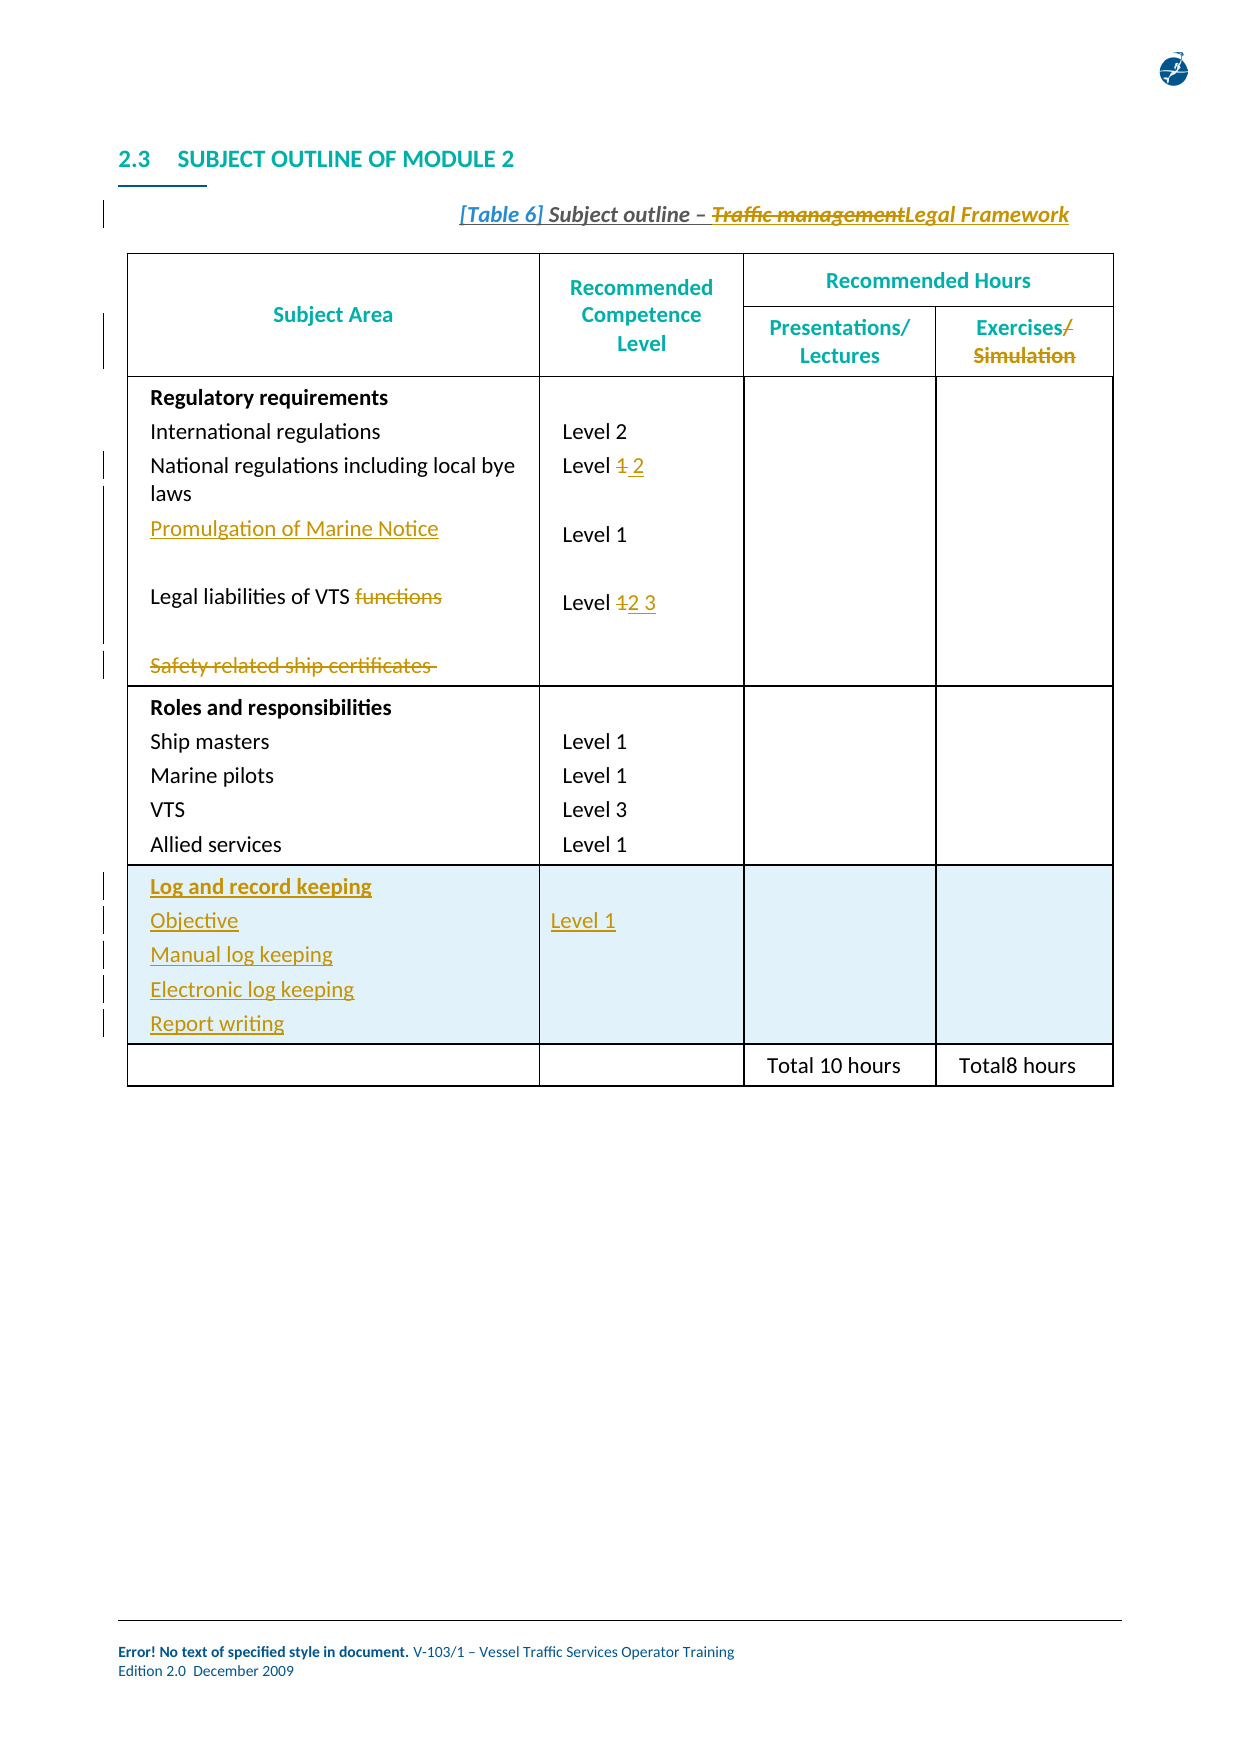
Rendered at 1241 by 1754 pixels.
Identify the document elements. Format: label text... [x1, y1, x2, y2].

table_header Subject Area [128, 254, 539, 376]
table_cell Level 2 Level Level 1 Level [540, 377, 743, 685]
table_cell Roles and responsibilities Ship masters Marine pilots VTS Allied services [128, 687, 539, 864]
table_cell [128, 1045, 539, 1085]
picture [1128, 2, 1241, 121]
table_cell Total 10 hours [745, 1045, 935, 1085]
table_cell [745, 687, 935, 864]
table_cell [745, 377, 935, 685]
table_header Recommended Competence Level [540, 254, 743, 376]
table_cell Presentations/ Lectures [744, 307, 935, 376]
table_cell [937, 687, 1112, 864]
table_cell Total8 hours [937, 1045, 1112, 1085]
text Subject outline – [409, 200, 1122, 228]
table_cell Level 1 Level 1 Level 3 Level 1 [540, 687, 743, 864]
table_cell Exercises [936, 307, 1113, 376]
subtitle SUBJECT OUTLINE OF MODULE 2 [118, 143, 1122, 174]
table_cell [937, 377, 1112, 685]
table_cell Regulatory requirements International regulations National regulations including local bye laws Legal liabilities of VTS [128, 377, 539, 685]
table_cell [540, 1045, 743, 1085]
table_header Recommended Hours [744, 254, 1113, 306]
